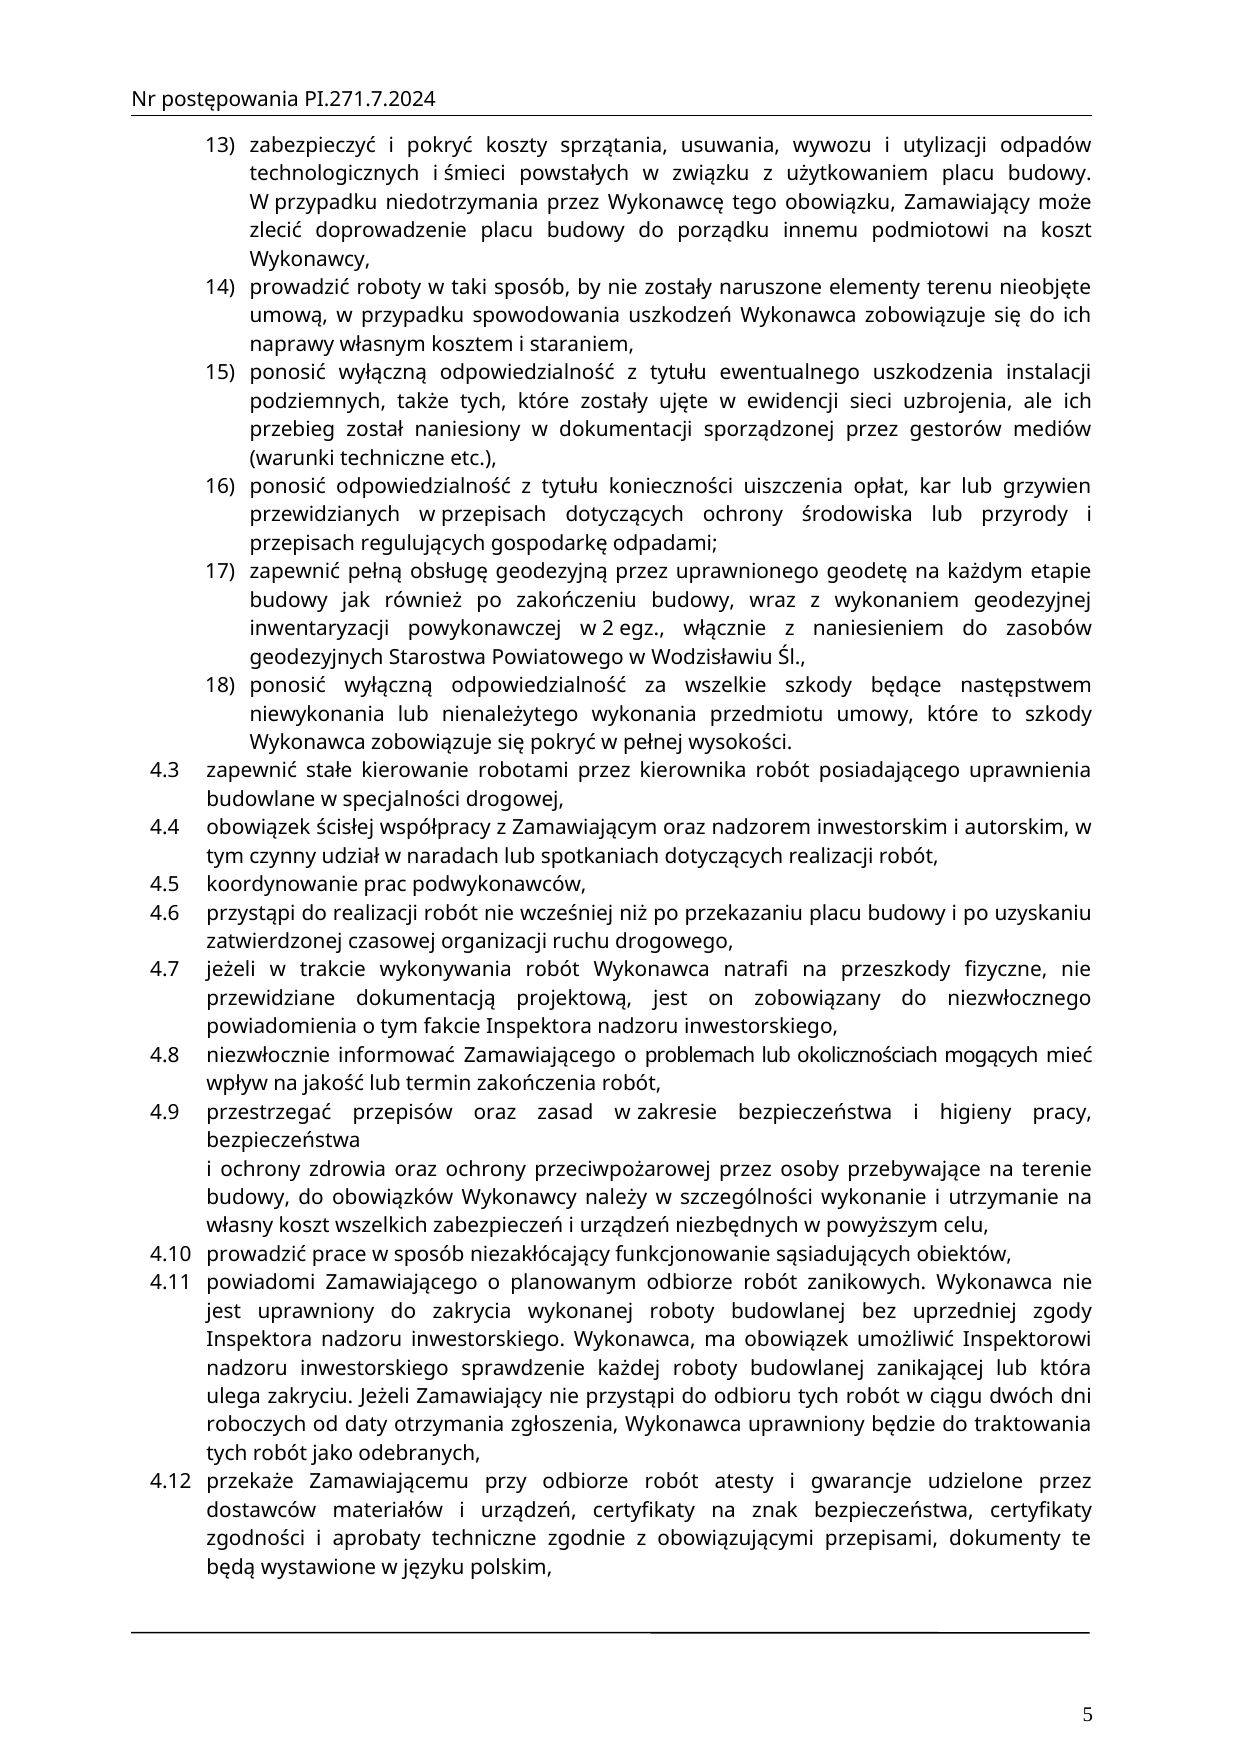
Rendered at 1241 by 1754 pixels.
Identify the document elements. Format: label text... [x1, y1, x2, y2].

list zabezpieczyć i pokryć koszty sprzątania, usuwania, wywozu i utylizacji odpadów technologicznych i śmieci powstałych w związku z użytkowaniem placu budowy. W przypadku niedotrzymania przez Wykonawcę tego obowiązku, Zamawiający może zlecić doprowadzenie placu budowy do porządku innemu podmiotowi na koszt Wykonawcy, [205, 130, 1092, 272]
list zapewnić pełną obsługę geodezyjną przez uprawnionego geodetę na każdym etapie budowy jak również po zakończeniu budowy, wraz z wykonaniem geodezyjnej inwentaryzacji powykonawczej w 2 egz., włącznie z naniesieniem do zasobów geodezyjnych Starostwa Powiatowego w Wodzisławiu Śl., [205, 556, 1092, 670]
list przekaże Zamawiającemu przy odbiorze robót atesty i gwarancje udzielone przez dostawców materiałów i urządzeń, certyfikaty na znak bezpieczeństwa, certyfikaty zgodności i aprobaty techniczne zgodnie z obowiązującymi przepisami, dokumenty te będą wystawione w języku polskim, [150, 1466, 1092, 1580]
list ponosić odpowiedzialność z tytułu konieczności uiszczenia opłat, kar lub grzywien przewidzianych w przepisach dotyczących ochrony środowiska lub przyrody i przepisach regulujących gospodarkę odpadami; [205, 471, 1092, 556]
list prowadzić roboty w taki sposób, by nie zostały naruszone elementy terenu nieobjęte umową, w przypadku spowodowania uszkodzeń Wykonawca zobowiązuje się do ich naprawy własnym kosztem i staraniem, [205, 272, 1092, 357]
list zapewnić stałe kierowanie robotami przez kierownika robót posiadającego uprawnienia budowlane w specjalności drogowej, [150, 756, 1092, 812]
list koordynowanie prac podwykonawców, [150, 869, 1092, 898]
list przystąpi do realizacji robót nie wcześniej niż po przekazaniu placu budowy i po uzyskaniu zatwierdzonej czasowej organizacji ruchu drogowego, [150, 898, 1092, 954]
list powiadomi Zamawiającego o planowanym odbiorze robót zanikowych. Wykonawca nie jest uprawniony do zakrycia wykonanej roboty budowlanej bez uprzedniej zgody Inspektora nadzoru inwestorskiego. Wykonawca, ma obowiązek umożliwić Inspektorowi nadzoru inwestorskiego sprawdzenie każdej roboty budowlanej zanikającej lub która ulega zakryciu. Jeżeli Zamawiający nie przystąpi do odbioru tych robót w ciągu dwóch dni roboczych od daty otrzymania zgłoszenia, Wykonawca uprawniony będzie do traktowania tych robót jako odebranych, [150, 1267, 1092, 1466]
list ponosić wyłączną odpowiedzialność z tytułu ewentualnego uszkodzenia instalacji podziemnych, także tych, które zostały ujęte w ewidencji sieci uzbrojenia, ale ich przebieg został naniesiony w dokumentacji sporządzonej przez gestorów mediów (warunki techniczne etc.), [205, 357, 1092, 471]
list ponosić wyłączną odpowiedzialność za wszelkie szkody będące następstwem niewykonania lub nienależytego wykonania przedmiotu umowy, które to szkody Wykonawca zobowiązuje się pokryć w pełnej wysokości. [205, 670, 1092, 756]
list prowadzić prace w sposób niezakłócający funkcjonowanie sąsiadujących obiektów, [150, 1239, 1092, 1267]
list obowiązek ścisłej współpracy z Zamawiającym oraz nadzorem inwestorskim i autorskim, w tym czynny udział w naradach lub spotkaniach dotyczących realizacji robót, [150, 812, 1092, 869]
list przestrzegać przepisów oraz zasad w zakresie bezpieczeństwa i higieny pracy, bezpieczeństwa i ochrony zdrowia oraz ochrony przeciwpożarowej przez osoby przebywające na terenie budowy, do obowiązków Wykonawcy należy w szczególności wykonanie i utrzymanie na własny koszt wszelkich zabezpieczeń i urządzeń niezbędnych w powyższym celu, [150, 1097, 1092, 1239]
list jeżeli w trakcie wykonywania robót Wykonawca natrafi na przeszkody fizyczne, nie przewidziane dokumentacją projektową, jest on zobowiązany do niezwłocznego powiadomienia o tym fakcie Inspektora nadzoru inwestorskiego, [150, 954, 1092, 1040]
list niezwłocznie informować Zamawiającego o problemach lub okolicznościach mogących mieć wpływ na jakość lub termin zakończenia robót, [150, 1040, 1092, 1097]
